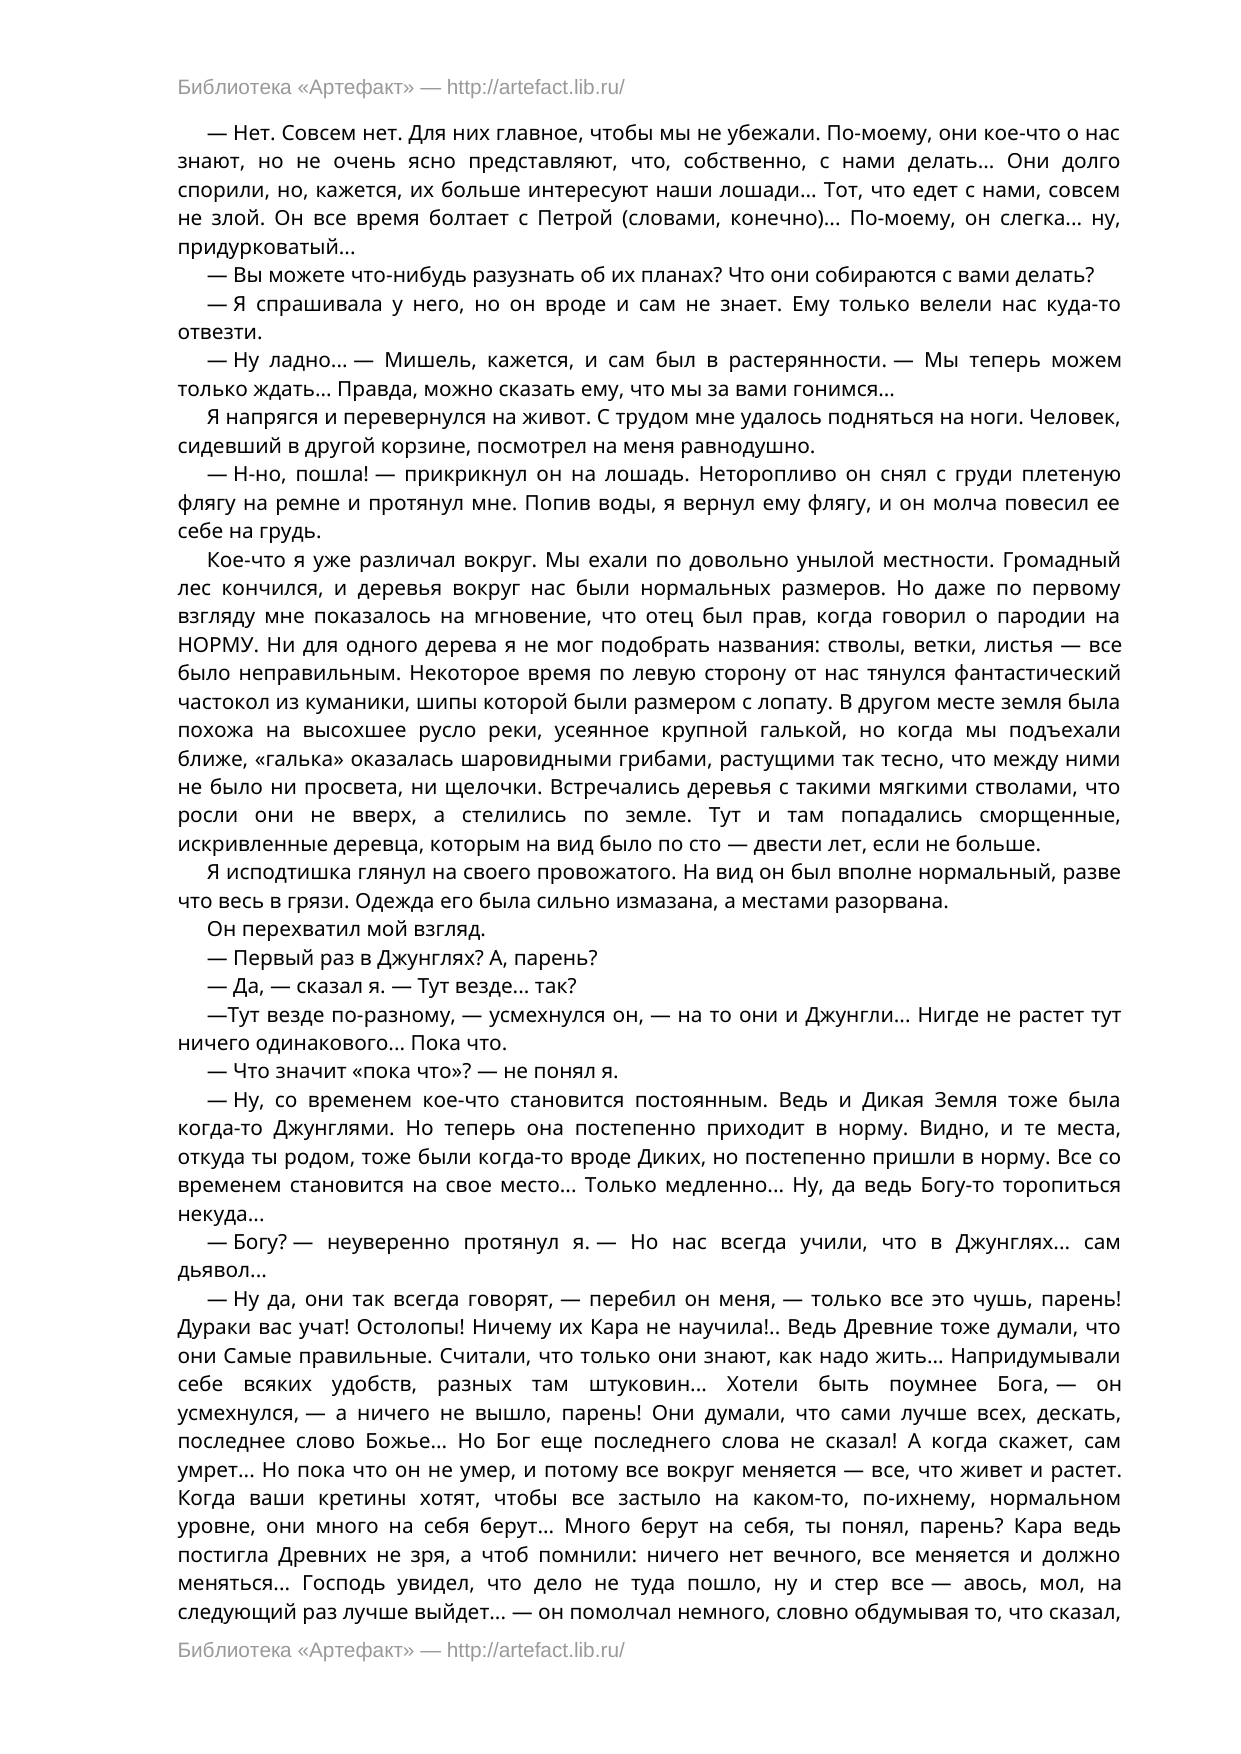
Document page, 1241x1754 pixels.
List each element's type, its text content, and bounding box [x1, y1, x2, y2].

text — Н-но, пошла! — прикрикнул он на лошадь. Неторопливо он снял с груди плетеную флягу на ремне и протянул мне. Попив воды, я вернул ему флягу, и он молча повесил ее себе на грудь. [177, 459, 1122, 545]
text Я напрягся и перевернулся на живот. С трудом мне удалось подняться на ноги. Человек, сидевший в другой корзине, посмотрел на меня равнодушно. [177, 402, 1122, 459]
text Он перехватил мой взгляд. [177, 914, 1122, 943]
text — Да, — сказал я. — Тут везде... так? [177, 971, 1122, 1000]
text — Вы можете что-нибудь разузнать об их планах? Что они собираются с вами делать? [177, 260, 1122, 289]
text Кое-что я уже различал вокруг. Мы ехали по довольно унылой местности. Громадный лес кончился, и деревья вокруг нас были нормальных размеров. Но даже по первому взгляду мне показалось на мгновение, что отец был прав, когда говорил о пародии на НОРМУ. Ни для одного дерева я не мог подобрать названия: стволы, ветки, листья — все было неправильным. Некоторое время по левую сторону от нас тянулся фантастический частокол из куманики, шипы которой были размером с лопату. В другом месте земля была похожа на высохшее русло реки, усеянное крупной галькой, но когда мы подъехали ближе, «галька» оказалась шаровидными грибами, растущими так тесно, что между ними не было ни просвета, ни щелочки. Встречались деревья с такими мягкими стволами, что росли они не вверх, а стелились по земле. Тут и там попадались сморщенные, искривленные деревца, которым на вид было по сто — двести лет, если не больше. [177, 545, 1122, 857]
text — Я спрашивала у него, но он вроде и сам не знает. Ему только велели нас куда-то отвезти. [177, 289, 1122, 346]
text — Первый раз в Джунглях? А, парень? [177, 943, 1122, 971]
text — Нет. Совсем нет. Для них главное, чтобы мы не убежали. По-моему, они кое-что о нас знают, но не очень ясно представляют, что, собственно, с нами делать... Они долго спорили, но, кажется, их больше интересуют наши лошади... Тот, что едет с нами, совсем не злой. Он все время болтает с Петрой (словами, конечно)... По-моему, он слегка... ну, придурковатый... [177, 118, 1122, 260]
text Я исподтишка глянул на своего провожатого. На вид он был вполне нормальный, разве что весь в грязи. Одежда его была сильно измазана, а местами разорвана. [177, 857, 1122, 914]
text — Богу? — неуверенно протянул я. — Но нас всегда учили, что в Джунглях... сам дьявол... [177, 1227, 1122, 1284]
text — Ну, со временем кое-что становится постоянным. Ведь и Дикая Земля тоже была когда-то Джунглями. Но теперь она постепенно приходит в норму. Видно, и те места, откуда ты родом, тоже были когда-то вроде Диких, но постепенно пришли в норму. Все со временем становится на свое место... Только медленно... Ну, да ведь Богу-то торопиться некуда... [177, 1085, 1122, 1227]
text — Что значит «пока что»? — не понял я. [177, 1057, 1122, 1085]
text —Тут везде по-разному, — усмехнулся он, — на то они и Джунгли... Нигде не растет тут ничего одинакового... Пока что. [177, 1000, 1122, 1057]
text — Ну ладно... — Мишель, кажется, и сам был в растерянности. — Мы теперь можем только ждать... Правда, можно сказать ему, что мы за вами гонимся... [177, 346, 1122, 402]
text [177, 1284, 1122, 1625]
